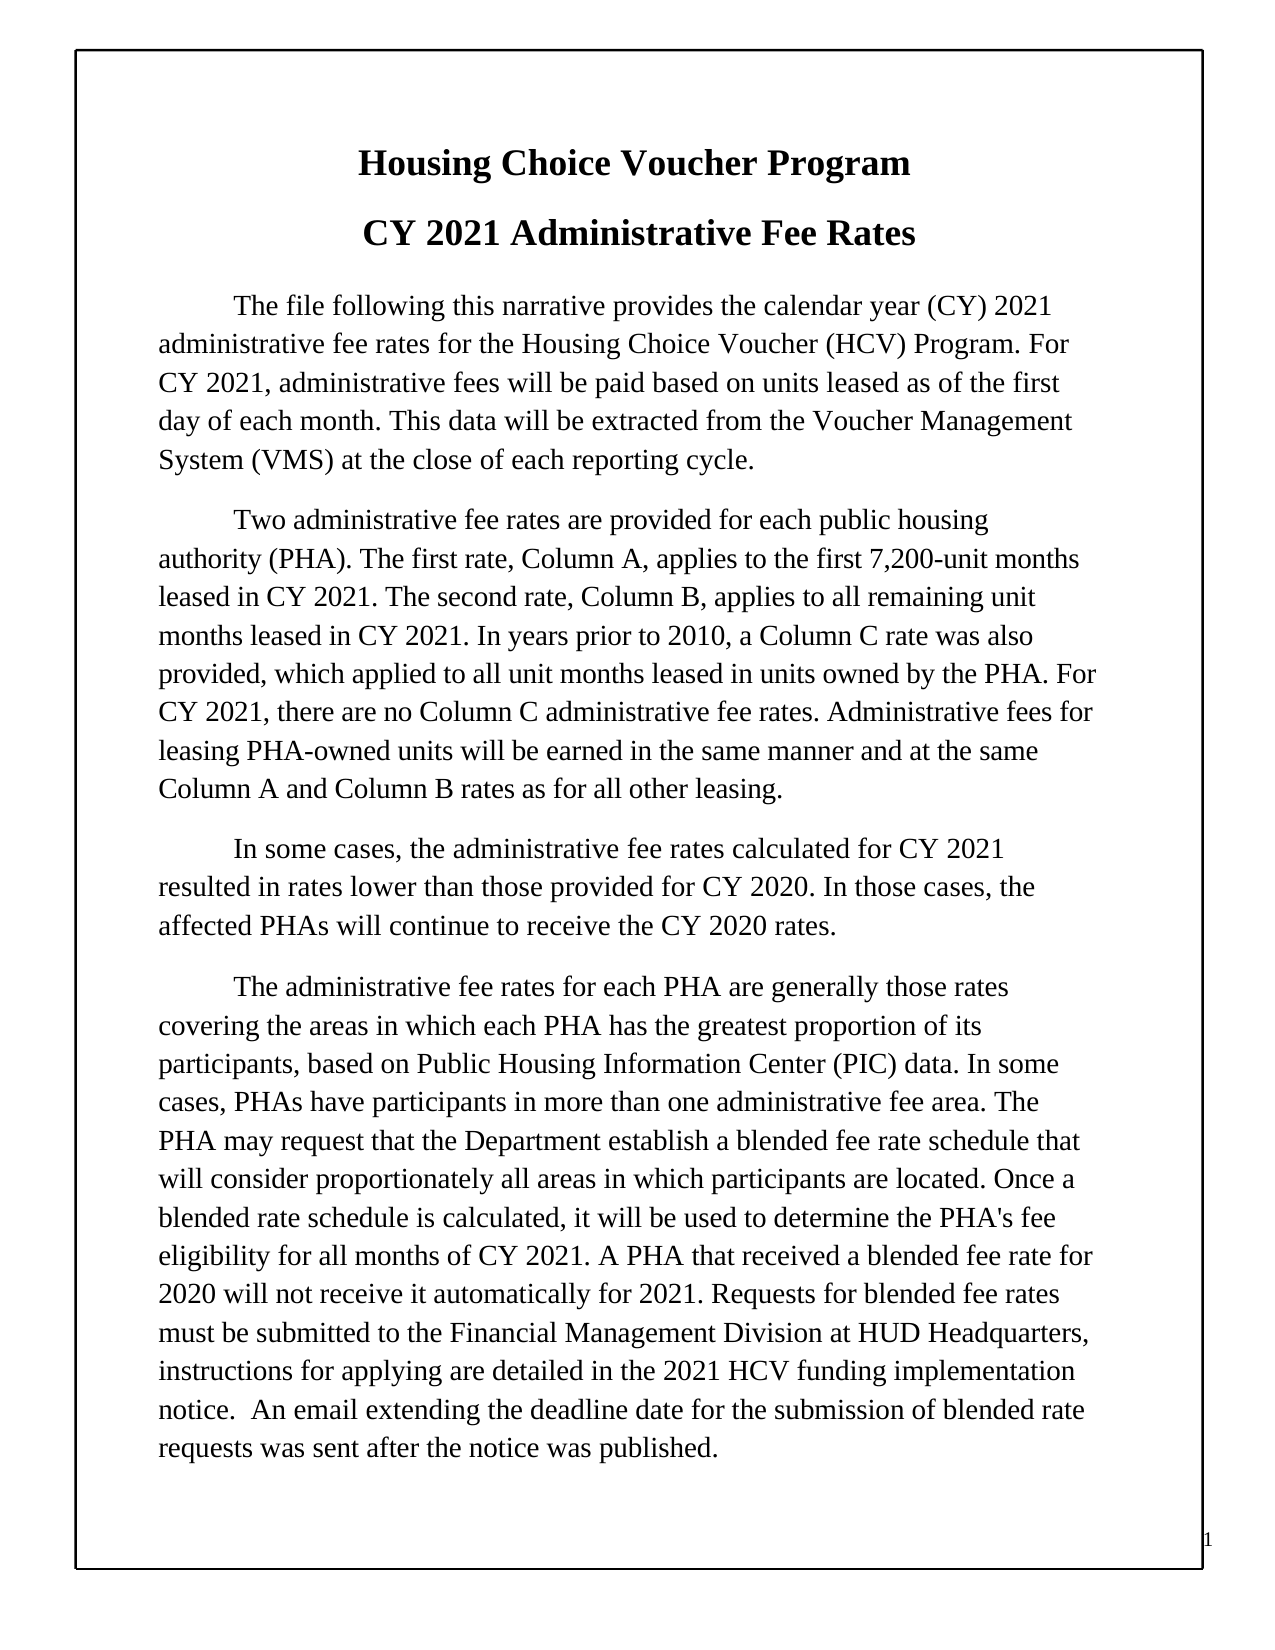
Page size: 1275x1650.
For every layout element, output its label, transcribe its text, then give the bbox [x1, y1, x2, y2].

text The file following this narrative provides the calendar year (CY) 2021 administrative fee rates for the Housing Choice Voucher (HCV) Program. For CY 2021, administrative fees will be paid based on units leased as of the first day of each month. This data will be extracted from the Voucher Management System (VMS) at the close of each reporting cycle. [158, 285, 1083, 477]
text In some cases, the administrative fee rates calculated for CY 2021 resulted in rates lower than those provided for CY 2020. In those cases, the affected PHAs will continue to receive the CY 2020 rates. [158, 828, 1045, 943]
text Two administrative fee rates are provided for each public housing authority (PHA). The first rate, Column A, applies to the first 7,200-unit months leased in CY 2021. The second rate, Column B, applies to all remaining unit months leased in CY 2021. In years prior to 2010, a Column C rate was also provided, which applied to all unit months leased in units owned by the PHA. For CY 2021, there are no Column C administrative fee rates. Administrative fees for leasing PHA-owned units will be earned in the same manner and at the same Column A and Column B rates as for all other leasing. [158, 499, 1098, 806]
text The administrative fee rates for each PHA are generally those rates covering the areas in which each PHA has the greatest proportion of its participants, based on Public Housing Information Center (PIC) data. In some cases, PHAs have participants in more than one administrative fee area. The PHA may request that the Department establish a blended fee rate schedule that will consider proportionately all areas in which participants are located. Once a blended rate schedule is calculated, it will be used to determine the PHA's fee eligibility for all months of CY 2021. A PHA that received a blended fee rate for 2020 will not receive it automatically for 2021. Requests for blended fee rates must be submitted to the Financial Management Division at HUD Headquarters, instructions for applying are detailed in the 2021 HCV funding implementation notice. An email extending the deadline date for the submission of blended rate requests was sent after the notice was published. [158, 966, 1098, 1465]
text Housing Choice Voucher Program CY 2021 Administrative Fee Rates [77, 118, 1201, 259]
